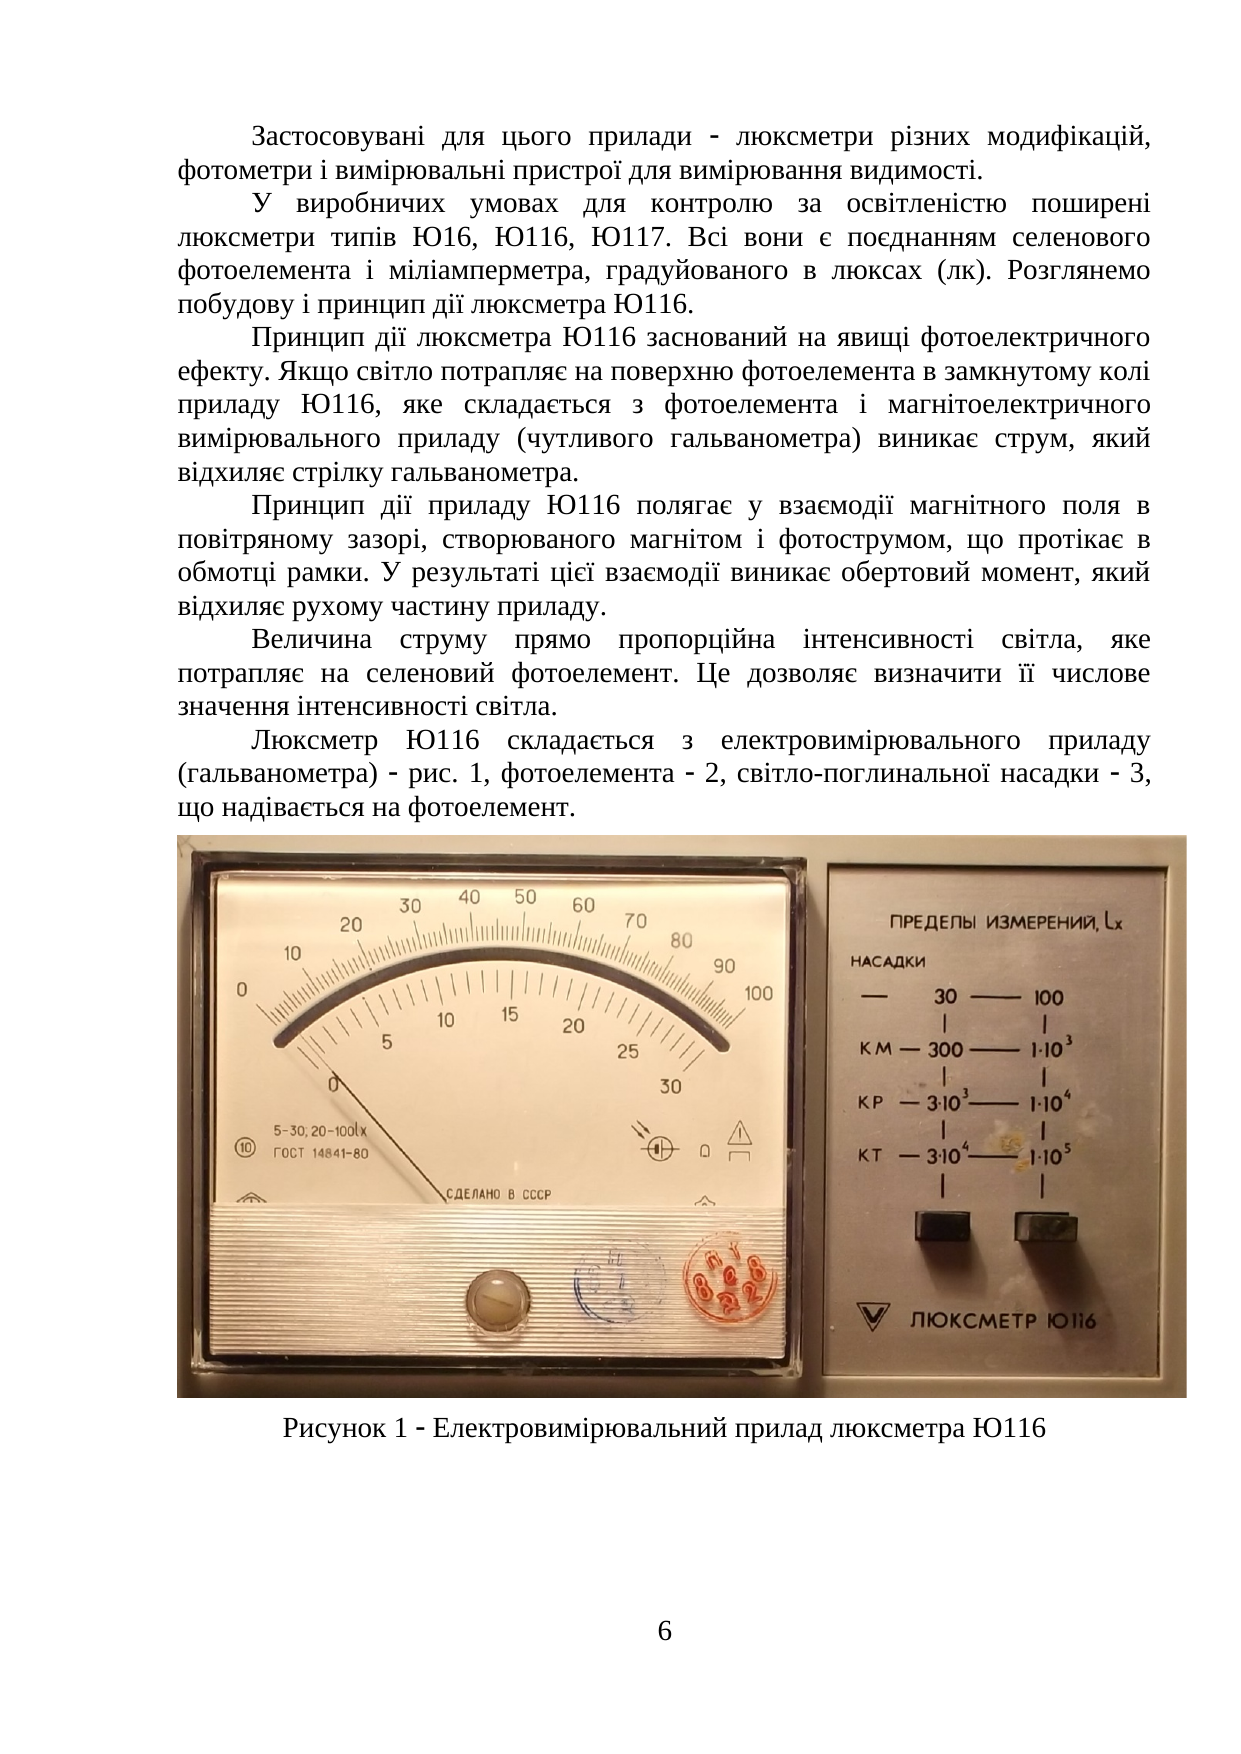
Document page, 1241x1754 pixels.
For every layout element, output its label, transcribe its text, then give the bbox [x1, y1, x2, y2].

text Принцип дії приладу Ю116 полягає у взаємодії магнітного поля в повітряному зазорі, створюваного магнітом і фотострумом, що протікає в обмотці рамки. У результаті цієї взаємодії виникає обертовий момент, який відхиляє рухому частину приладу. [177, 487, 1152, 621]
text Величина струму прямо пропорційна інтенсивності світла, яке потрапляє на селеновий фотоелемент. Це дозволяє визначити її числове значення інтенсивності світла. [177, 621, 1152, 722]
text Застосовувані для цього прилади люксметри різних модифікацій, фотометри і вимірювальні пристрої для вимірювання видимості. [177, 118, 1152, 185]
text Рисунок 1 Електровимірювальний прилад люксметра Ю116 [177, 1410, 1152, 1444]
text Принцип дії люксметра Ю116 заснований на явищі фотоелектричного ефекту. Якщо світло потрапляє на поверхню фотоелемента в замкнутому колі приладу Ю116, яке складається з фотоелемента і магнітоелектричного вимірювального приладу (чутливого гальванометра) виникає струм, який відхиляє стрілку гальванометра. [177, 319, 1152, 487]
text Люксметр Ю116 складається з електровимірювального приладу (гальванометра) рис. 1, фотоелемента 2, світло-поглинальної насадки 3, що надівається на фотоелемент. [177, 722, 1152, 823]
picture [177, 835, 1187, 1398]
text У виробничих умовах для контролю за освітленістю поширені люксметри типів Ю16, Ю116, Ю117. Всі вони є поєднанням селенового фотоелемента і міліамперметра, градуйованого в люксах (лк). Розглянемо побудову і принцип дії люксметра Ю116. [177, 185, 1152, 319]
